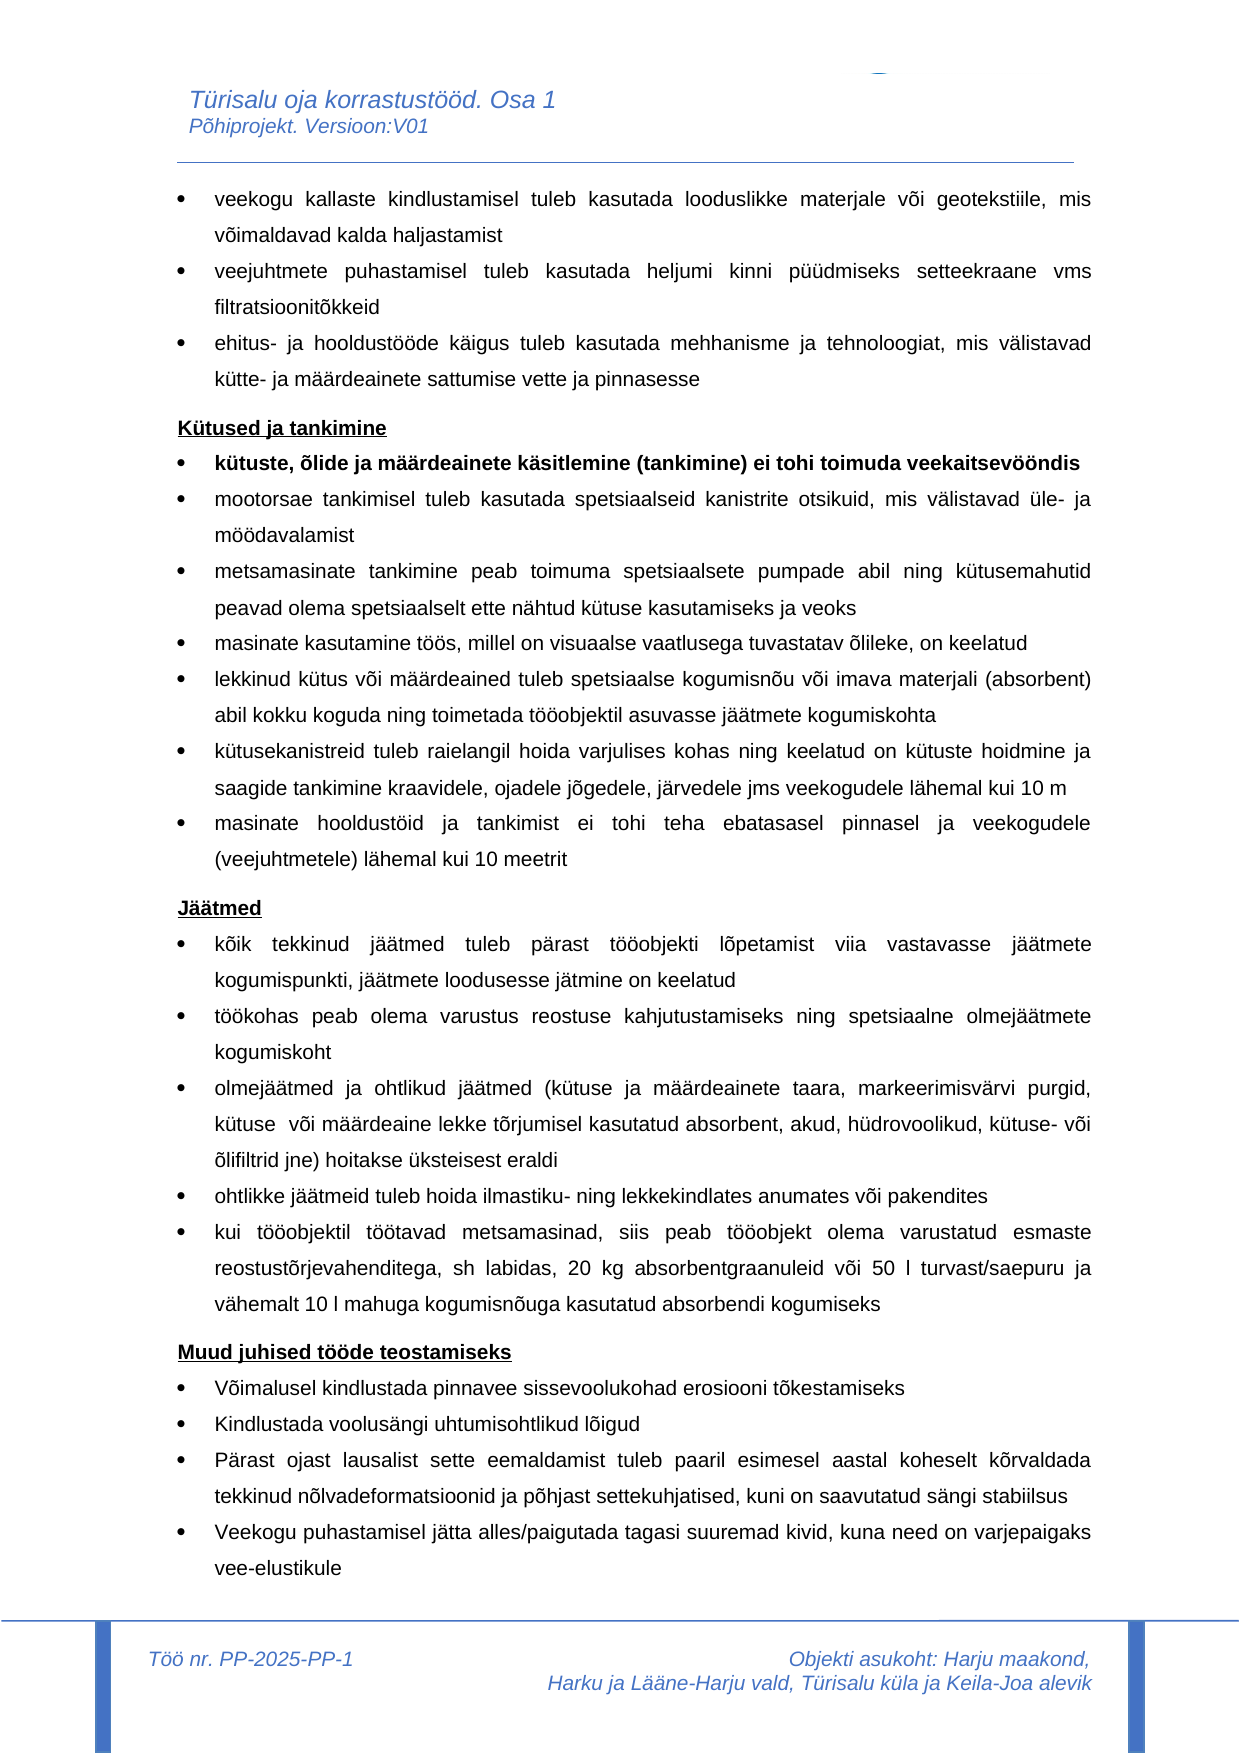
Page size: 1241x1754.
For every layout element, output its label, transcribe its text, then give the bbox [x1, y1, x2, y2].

list Kindlustada voolusängi uhtumisohtlikud lõigud [177, 1412, 1092, 1436]
list masinate kasutamine töös, millel on visuaalse vaatlusega tuvastatav õlileke, on keelatud [177, 631, 1092, 655]
text Jäätmed [177, 896, 1092, 920]
list olmejäätmed ja ohtlikud jäätmed (kütuse ja määrdeainete taara, markeerimisvärvi purgid, kütuse või määrdeaine lekke tõrjumisel kasutatud absorbent, akud, hüdrovoolikud, kütuse- või õlifiltrid jne) hoitakse üksteisest eraldi [177, 1076, 1092, 1172]
list töökohas peab olema varustus reostuse kahjutustamiseks ning spetsiaalne olmejäätmete kogumiskoht [177, 1004, 1092, 1064]
list veekogu kallaste kindlustamisel tuleb kasutada looduslikke materjale või geotekstiile, mis võimaldavad kalda haljastamist [177, 187, 1092, 247]
list ehitus- ja hooldustööde käigus tuleb kasutada mehhanisme ja tehnoloogiat, mis välistavad kütte- ja määrdeainete sattumise vette ja pinnasesse [177, 331, 1092, 391]
list lekkinud kütus või määrdeained tuleb spetsiaalse kogumisnõu või imava materjali (absorbent) abil kokku koguda ning toimetada tööobjektil asuvasse jäätmete kogumiskohta [177, 667, 1092, 727]
list kõik tekkinud jäätmed tuleb pärast tööobjekti lõpetamist viia vastavasse jäätmete kogumispunkti, jäätmete loodusesse jätmine on keelatud [177, 932, 1092, 992]
list kütusekanistreid tuleb raielangil hoida varjulises kohas ning keelatud on kütuste hoidmine ja saagide tankimine kraavidele, ojadele jõgedele, järvedele jms veekogudele lähemal kui 10 m [177, 739, 1092, 799]
list Võimalusel kindlustada pinnavee sissevoolukohad erosiooni tõkestamiseks [177, 1376, 1092, 1400]
text Kütused ja tankimine [177, 415, 1092, 439]
list mootorsae tankimisel tuleb kasutada spetsiaalseid kanistrite otsikuid, mis välistavad üle- ja möödavalamist [177, 487, 1092, 547]
list veejuhtmete puhastamisel tuleb kasutada heljumi kinni püüdmiseks setteekraane vms filtratsioonitõkkeid [177, 259, 1092, 319]
list Pärast ojast lausalist sette eemaldamist tuleb paaril esimesel aastal koheselt kõrvaldada tekkinud nõlvadeformatsioonid ja põhjast settekuhjatised, kuni on saavutatud sängi stabiilsus [177, 1448, 1092, 1508]
text Muud juhised tööde teostamiseks [177, 1340, 1092, 1364]
list ohtlikke jäätmeid tuleb hoida ilmastiku- ning lekkekindlates anumates või pakendites [177, 1183, 1092, 1208]
list kütuste, õlide ja määrdeainete käsitlemine (tankimine) ei tohi toimuda veekaitsevööndis [177, 451, 1092, 475]
list masinate hooldustöid ja tankimist ei tohi teha ebatasasel pinnasel ja veekogudele (veejuhtmetele) lähemal kui 10 meetrit [177, 811, 1092, 871]
list kui tööobjektil töötavad metsamasinad, siis peab tööobjekt olema varustatud esmaste reostustõrjevahenditega, sh labidas, 20 kg absorbentgraanuleid või 50 l turvast/saepuru ja vähemalt 10 l mahuga kogumisnõuga kasutatud absorbendi kogumiseks [177, 1219, 1092, 1316]
list Veekogu puhastamisel jätta alles/paigutada tagasi suuremad kivid, kuna need on varjepaigaks vee-elustikule [177, 1520, 1092, 1580]
list metsamasinate tankimine peab toimuma spetsiaalsete pumpade abil ning kütusemahutid peavad olema spetsiaalselt ette nähtud kütuse kasutamiseks ja veoks [177, 559, 1092, 619]
